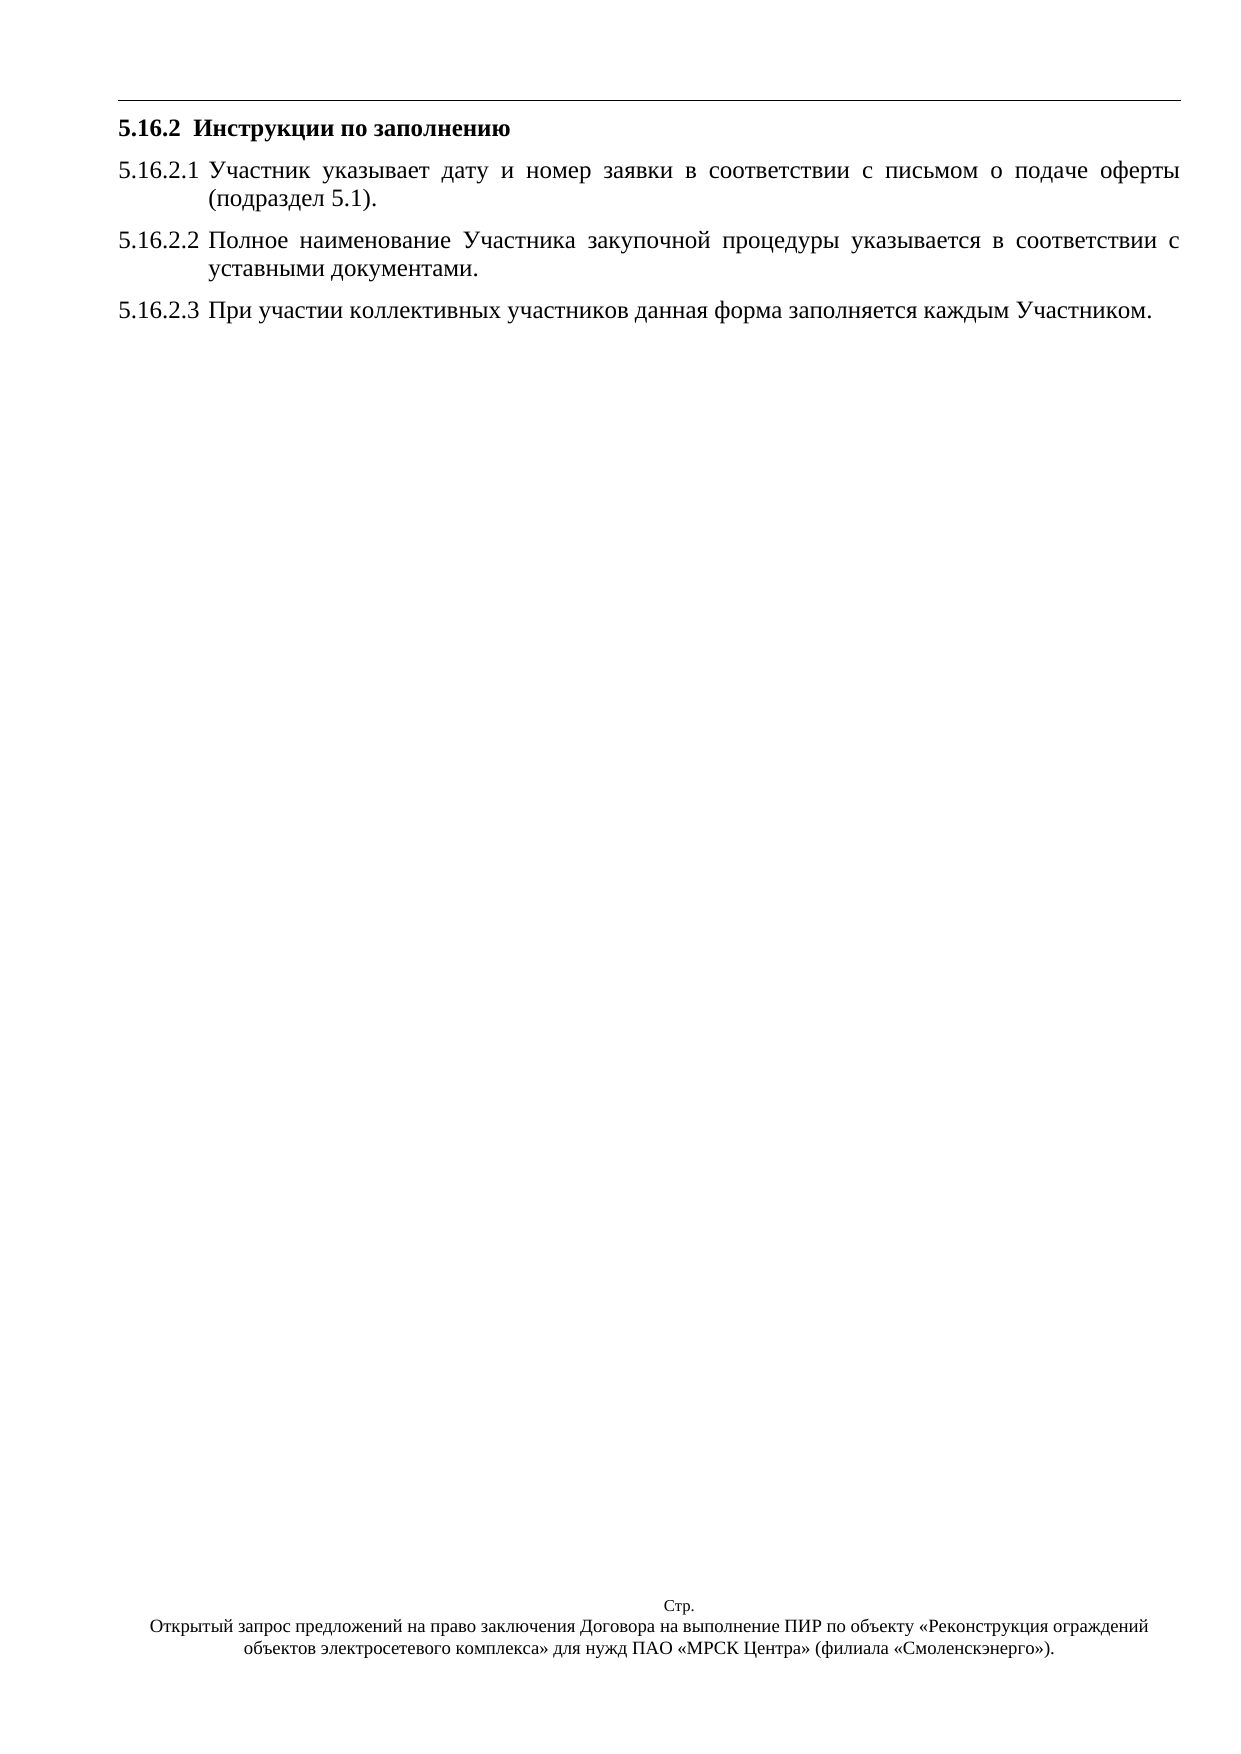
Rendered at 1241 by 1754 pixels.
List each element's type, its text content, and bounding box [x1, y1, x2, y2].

list Полное наименование Участника закупочной процедуры указывается в соответствии с уставными документами. [118, 225, 1181, 282]
list Участник указывает дату и номер заявки в соответствии с письмом о подаче оферты (подраздел 5.1). [118, 155, 1181, 212]
list При участии коллективных участников данная форма заполняется каждым Участником. [118, 295, 1181, 323]
subtitle Инструкции по заполнению [118, 113, 1181, 142]
